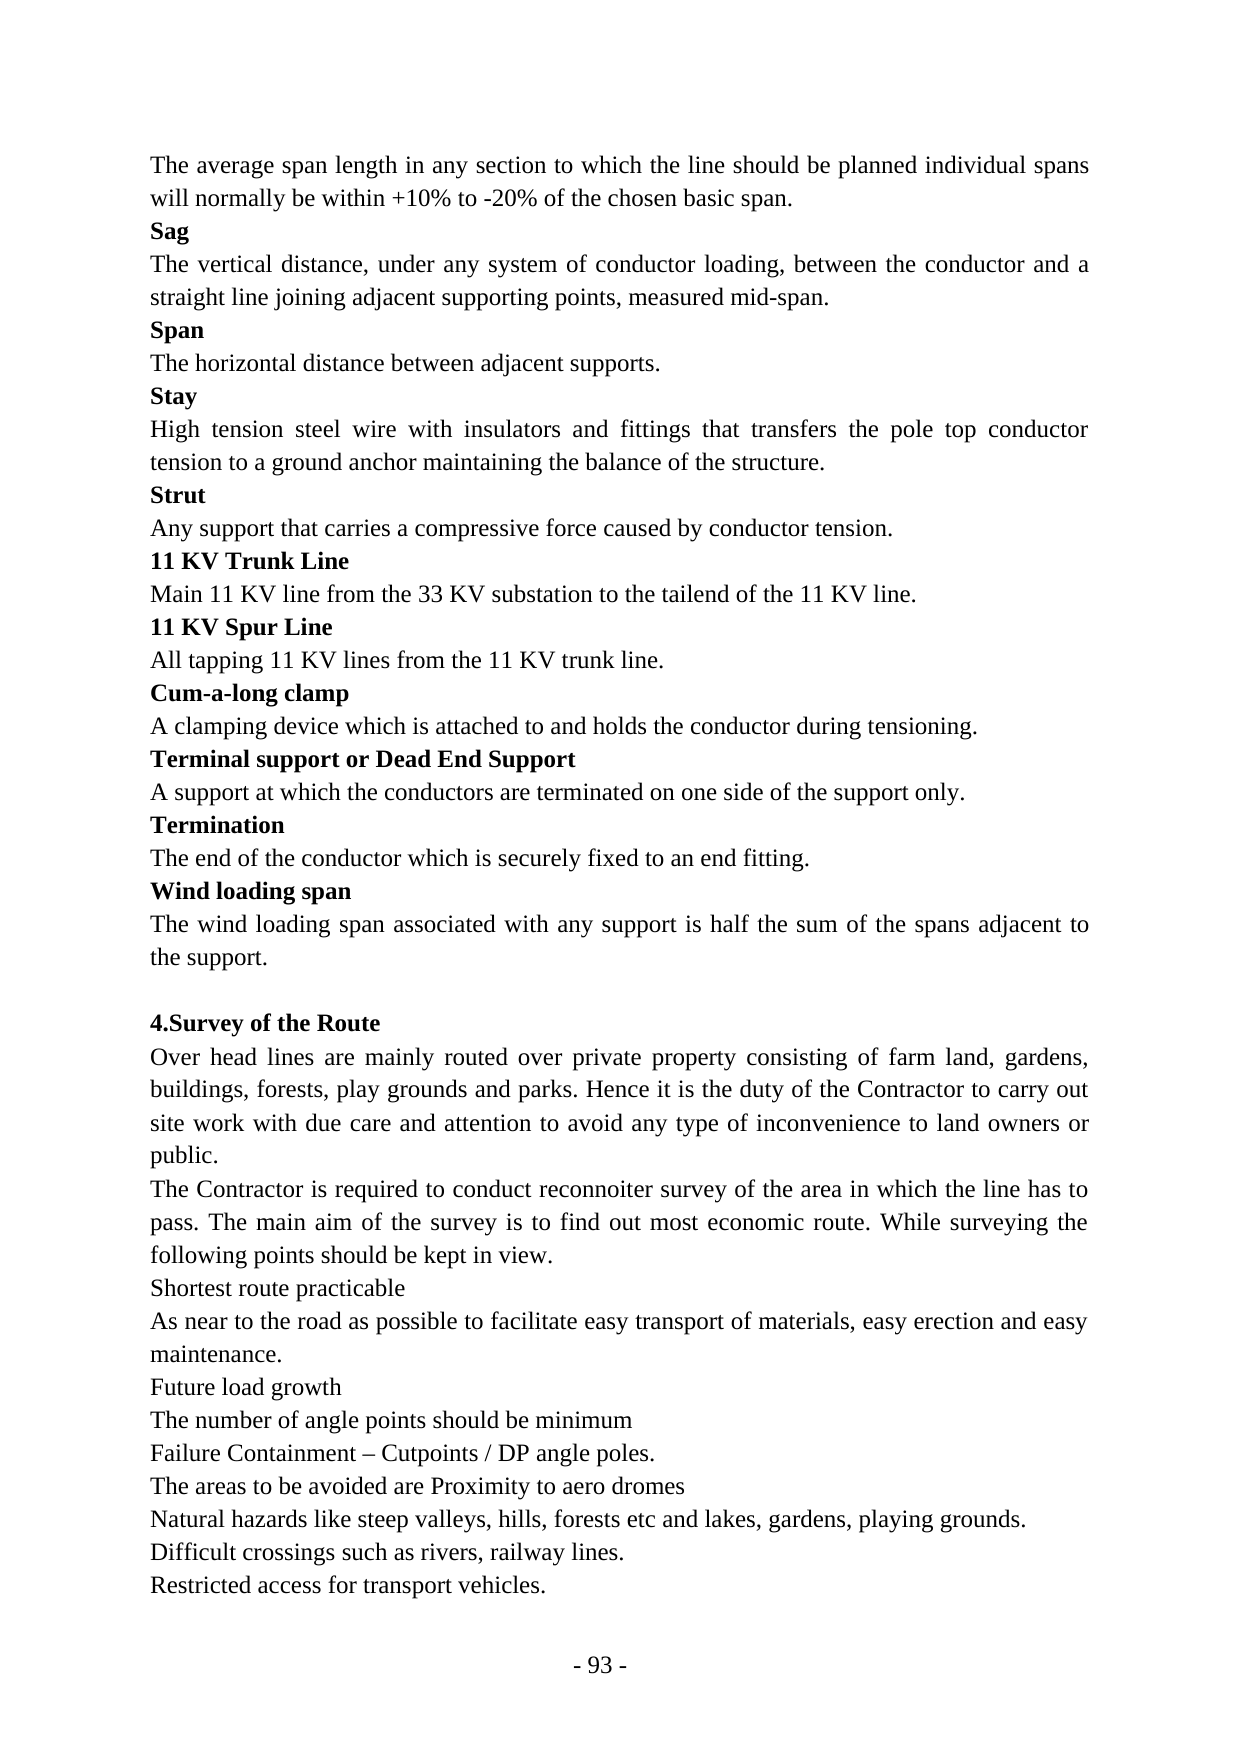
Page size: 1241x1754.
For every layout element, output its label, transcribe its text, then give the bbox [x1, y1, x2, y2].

text Wind loading span [150, 876, 1090, 905]
text 11 KV Spur Line [150, 612, 1090, 641]
text Main 11 KV line from the 33 KV substation to the tailend of the 11 KV line. [150, 579, 1090, 608]
text The end of the conductor which is securely fixed to an end fitting. [150, 843, 1090, 872]
text The areas to be avoided are Proximity to aero dromes [37, 1471, 1090, 1499]
text A support at which the conductors are terminated on one side of the support only. [150, 777, 1090, 806]
text The wind loading span associated with any support is half the sum of the spans adjacent to the support. [150, 909, 1090, 971]
text Termination [150, 810, 1090, 839]
text Difficult crossings such as rivers, railway lines. [150, 1537, 1090, 1566]
text Strut [150, 480, 1090, 509]
text Natural hazards like steep valleys, hills, forests etc and lakes, gardens, playing grounds. [150, 1504, 1090, 1533]
text As near to the road as possible to facilitate easy transport of materials, easy erection and easy maintenance. [112, 1306, 1090, 1367]
text Shortest route practicable [150, 1273, 1090, 1301]
text The Contractor is required to conduct reconnoiter survey of the area in which the line has to pass. The main aim of the survey is to find out most economic route. While surveying the following points should be kept in view. [150, 1174, 1090, 1268]
text Stay [150, 381, 1090, 410]
text Restricted access for transport vehicles. [150, 1570, 1090, 1599]
text Terminal support or Dead End Support [150, 744, 1090, 773]
text 4.Survey of the Route [150, 1008, 1090, 1037]
text 11 KV Trunk Line [150, 546, 1090, 575]
text A clamping device which is attached to and holds the conductor during tensioning. [150, 711, 1090, 740]
text All tapping 11 KV lines from the 11 KV trunk line. [150, 645, 1090, 674]
text Any support that carries a compressive force caused by conductor tension. [150, 513, 1090, 542]
text Sag [150, 216, 1090, 245]
text Failure Containment – Cutpoints / DP angle poles. [150, 1438, 1090, 1467]
text Future load growth [150, 1372, 1090, 1401]
text The average span length in any section to which the line should be planned individual spans will normally be within +10% to -20% of the chosen basic span. [150, 150, 1090, 212]
text The vertical distance, under any system of conductor loading, between the conductor and a straight line joining adjacent supporting points, measured mid-span. [150, 249, 1090, 311]
text The number of angle points should be minimum [150, 1405, 1090, 1433]
text Over head lines are mainly routed over private property consisting of farm land, gardens, buildings, forests, play grounds and parks. Hence it is the duty of the Contractor to carry out site work with due care and attention to avoid any type of inconvenience to land owners or public. [150, 1042, 1090, 1169]
text The horizontal distance between adjacent supports. [150, 348, 1090, 377]
text Span [150, 315, 1090, 344]
text High tension steel wire with insulators and fittings that transfers the pole top conductor tension to a ground anchor maintaining the balance of the structure. [150, 414, 1090, 476]
text Cum-a-long clamp [150, 678, 1090, 707]
